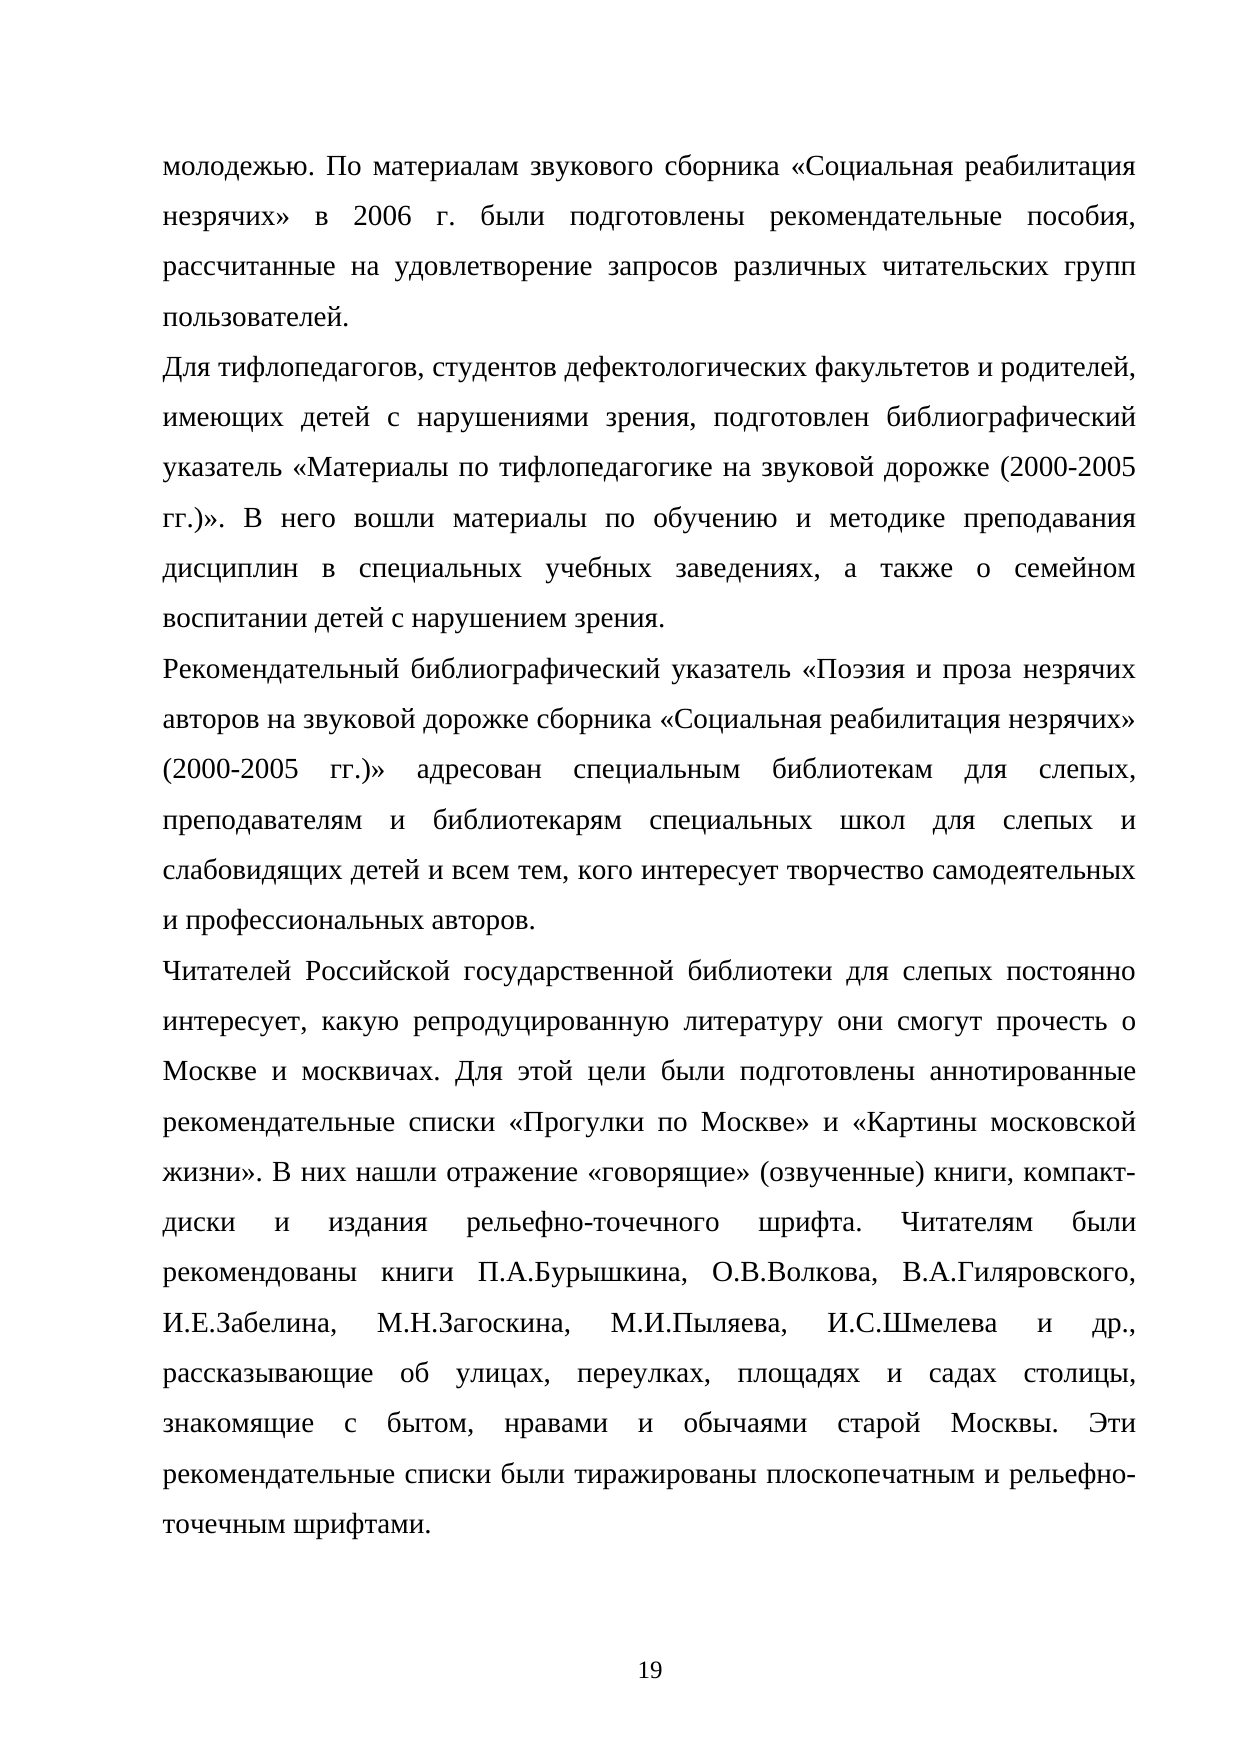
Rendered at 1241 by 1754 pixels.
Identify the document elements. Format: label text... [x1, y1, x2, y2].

text Читателей Российской государственной библиотеки для слепых постоянно интересует, какую репродуцированную литературу они смогут прочесть о Москве и москвичах. Для этой цели были подготовлены аннотированные рекомендательные списки «Прогулки по Москве» и «Картины московской жизни». В них нашли отражение «говорящие» (озвученные) книги, компакт-диски и издания рельефно-точечного шрифта. Читателям были рекомендованы книги П.А.Бурышкина, О.В.Волкова, В.А.Гиляровского, И.Е.Забелина, М.Н.Загоскина, М.И.Пыляева, И.С.Шмелева и др., рассказывающие об улицах, переулках, площадях и садах столицы, знакомящие с бытом, нравами и обычаями старой Москвы. Эти рекомендательные списки были тиражированы плоскопечатным и рельефно-точечным шрифтами. [162, 953, 1137, 1540]
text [162, 148, 1137, 332]
text Для тифлопедагогов, студентов дефектологических факультетов и родителей, имеющих детей с нарушениями зрения, подготовлен библиографический указатель «Материалы по тифлопедагогике на звуковой дорожке (2000-2005 гг.)». В него вошли материалы по обучению и методике преподавания дисциплин в специальных учебных заведениях, а также о семейном воспитании детей с нарушением зрения. [162, 349, 1137, 634]
text Рекомендательный библиографический указатель «Поэзия и проза незрячих авторов на звуковой дорожке сборника «Социальная реабилитация незрячих» (2000-2005 гг.)» адресован специальным библиотекам для слепых, преподавателям и библиотекарям специальных школ для слепых и слабовидящих детей и всем тем, кого интересует творчество самодеятельных и профессиональных авторов. [162, 651, 1137, 936]
